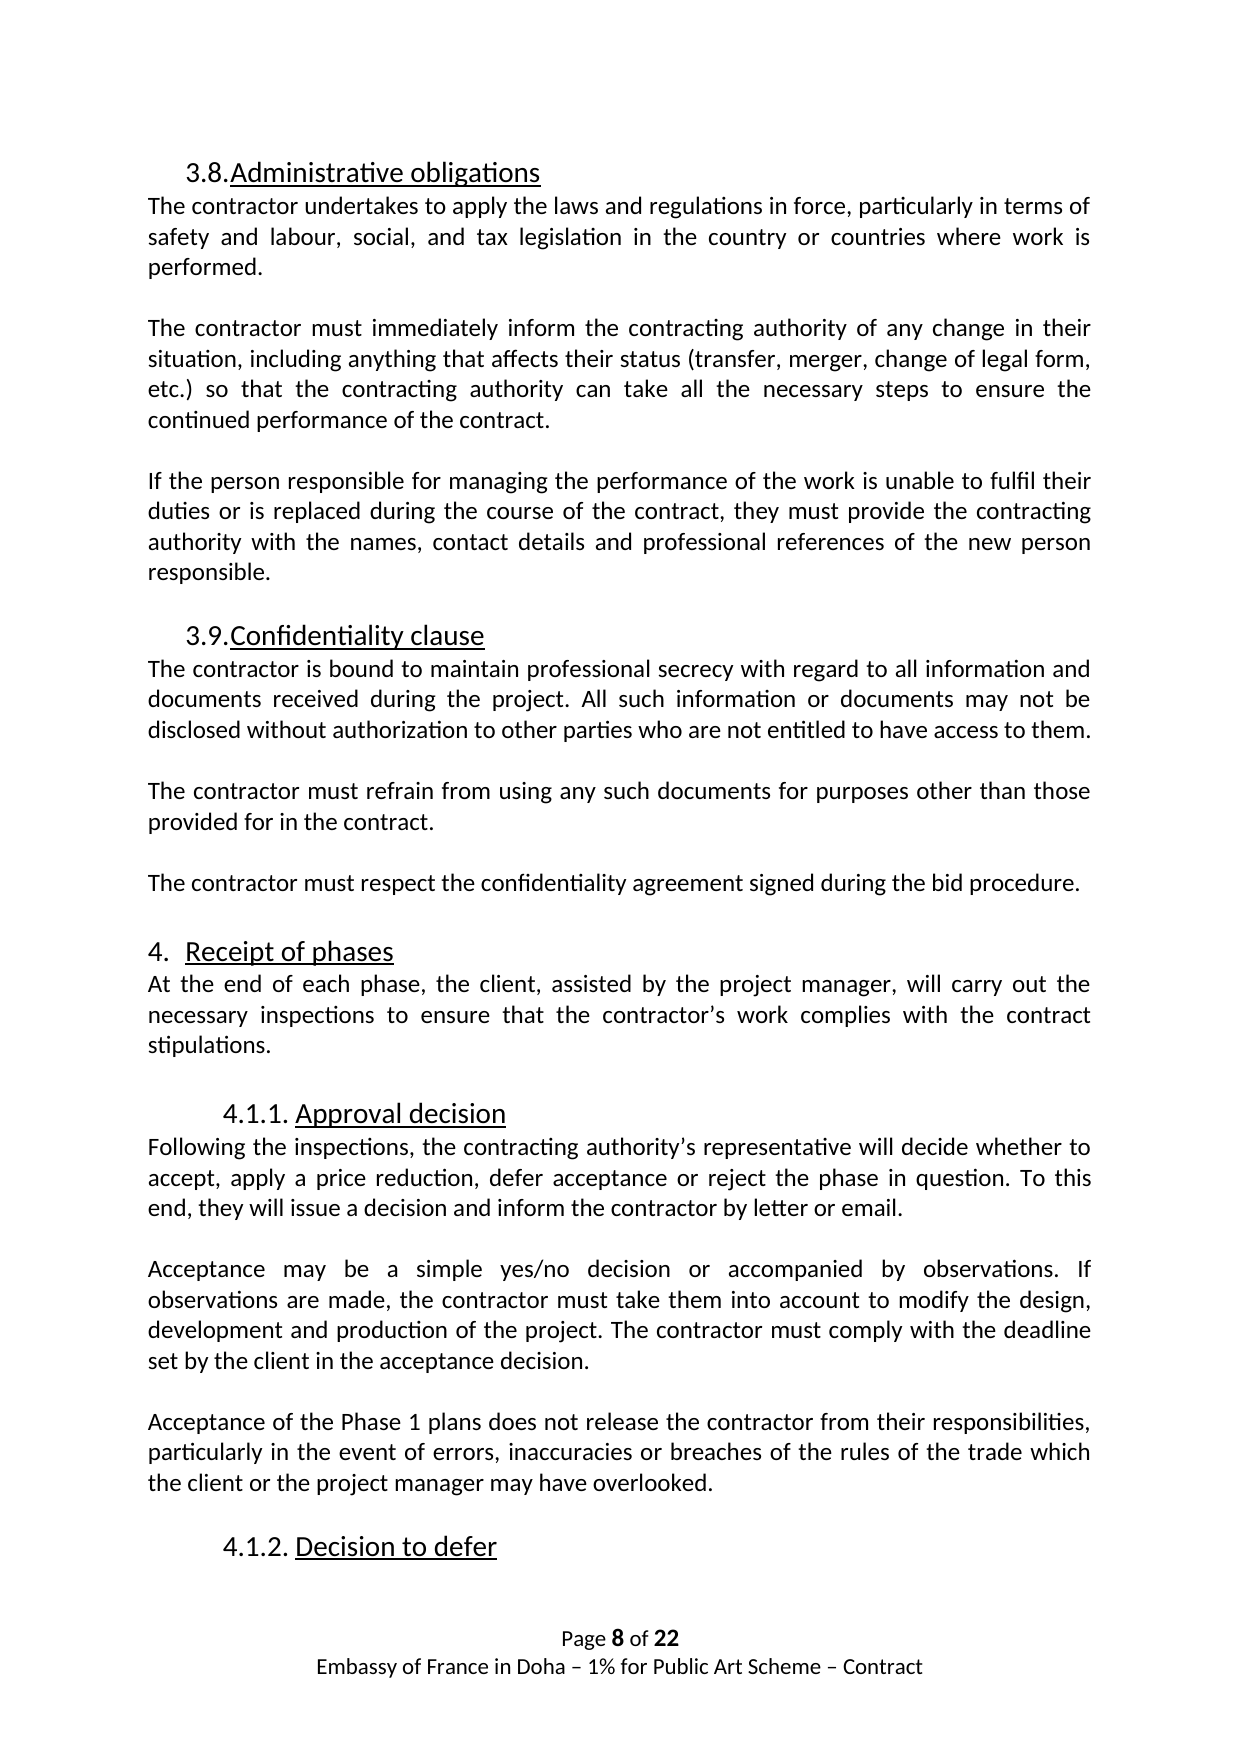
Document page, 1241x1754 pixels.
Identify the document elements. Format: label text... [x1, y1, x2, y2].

list Approval decision [223, 1096, 1093, 1131]
text The contractor must refrain from using any such documents for purposes other than those provided for in the contract. [148, 775, 1093, 836]
text The contractor is bound to maintain professional secrecy with regard to all information and documents received during the project. All such information or documents may not be disclosed without authorization to other parties who are not entitled to have access to them. [148, 653, 1093, 744]
text The contractor must respect the confidentiality agreement signed during the bid procedure. [148, 867, 1093, 897]
list Decision to defer [223, 1528, 1093, 1564]
list Confidentiality clause [185, 617, 1093, 653]
text Acceptance may be a simple yes/no decision or accompanied by observations. If observations are made, the contractor must take them into account to modify the design, development and production of the project. The contractor must comply with the deadline set by the client in the acceptance decision. [148, 1253, 1093, 1375]
text If the person responsible for managing the performance of the work is unable to fulfil their duties or is replaced during the course of the contract, they must provide the contracting authority with the names, contact details and professional references of the new person responsible. [148, 465, 1093, 587]
text Following the inspections, the contracting authority’s representative will decide whether to accept, apply a price reduction, defer acceptance or reject the phase in question. To this end, they will issue a decision and inform the contractor by letter or email. [148, 1131, 1093, 1223]
text Acceptance of the Phase 1 plans does not release the contractor from their responsibilities, particularly in the event of errors, inaccuracies or breaches of the rules of the trade which the client or the project manager may have overlooked. [148, 1406, 1093, 1497]
text The contractor must immediately inform the contracting authority of any change in their situation, including anything that affects their status (transfer, merger, change of legal form, etc.) so that the contracting authority can take all the necessary steps to ensure the continued performance of the contract. [148, 312, 1093, 434]
text The contractor undertakes to apply the laws and regulations in force, particularly in terms of safety and labour, social, and tax legislation in the country or countries where work is performed. [148, 190, 1093, 282]
list Administrative obligations [185, 154, 1093, 190]
text At the end of each phase, the client, assisted by the project manager, will carry out the necessary inspections to ensure that the contractor’s work complies with the contract stipulations. [148, 968, 1093, 1060]
list Receipt of phases [148, 933, 1093, 968]
